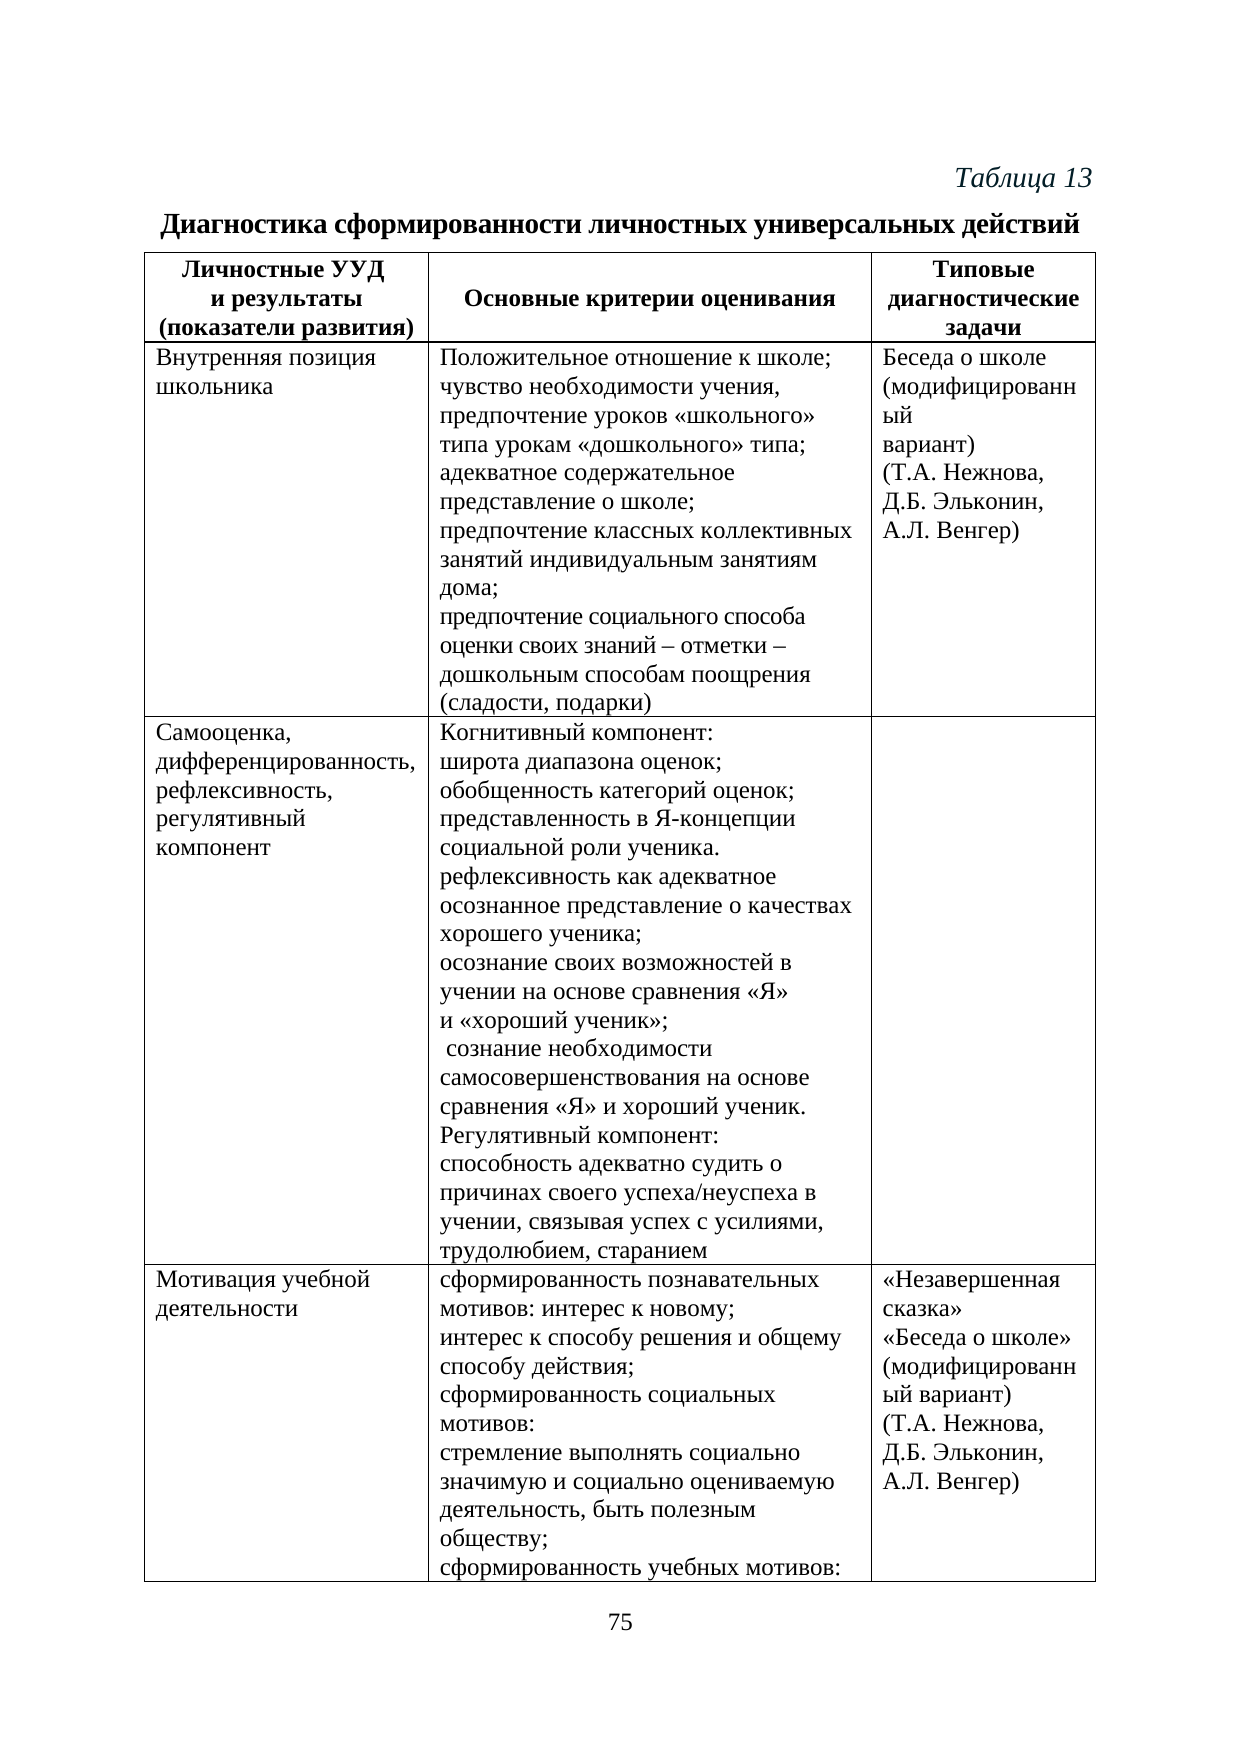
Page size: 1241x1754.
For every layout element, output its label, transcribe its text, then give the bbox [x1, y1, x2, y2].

table_cell Положительное отношение к школе; чувство необходимости учения, предпочтение уроков «школьного» типа урокам «дошкольного» типа; адекватное содержательное представление о школе; предпочтение классных коллективных занятий индивидуальным занятиям дома; предпочтение социального способа оценки своих знаний – отметки – дошкольным способам поощрения (сладости, подарки) [429, 343, 871, 716]
table_header Типовые диагностические задачи [872, 253, 1095, 341]
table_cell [145, 1265, 428, 1581]
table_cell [872, 1265, 1095, 1581]
table_cell [872, 717, 1095, 1263]
table_header Личностные УУД и результаты (показатели развития) [145, 253, 428, 341]
table_cell Самооценка, дифференцированность, рефлексивность, регулятивный компонент [145, 717, 428, 1263]
table_cell Когнитивный компонент: широта диапазона оценок; обобщенность категорий оценок; представленность в Я-концепции социальной роли ученика. рефлексивность как адекватное осознанное представление о качествах хорошего ученика; осознание своих возможностей в учении на основе сравнения «Я» и «хороший ученик»; сознание необходимости самосовершенствования на основе сравнения «Я» и хороший ученик. Регулятивный компонент: способность адекватно судить о причинах своего успеха/неуспеха в учении, связывая успех с усилиями, трудолюбием, старанием [429, 717, 871, 1263]
text Таблица 13 [133, 160, 1092, 194]
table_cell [429, 1265, 871, 1581]
table_cell Беседа о школе (модифицированный вариант) (Т.А. Нежнова, Д.Б. Эльконин, А.Л. Венгер) [872, 343, 1095, 716]
text Диагностика сформированности личностных универсальных действий [148, 206, 1092, 240]
table_header Основные критерии оценивания [429, 253, 871, 341]
table_cell Внутренняя позиция школьника [145, 343, 428, 716]
